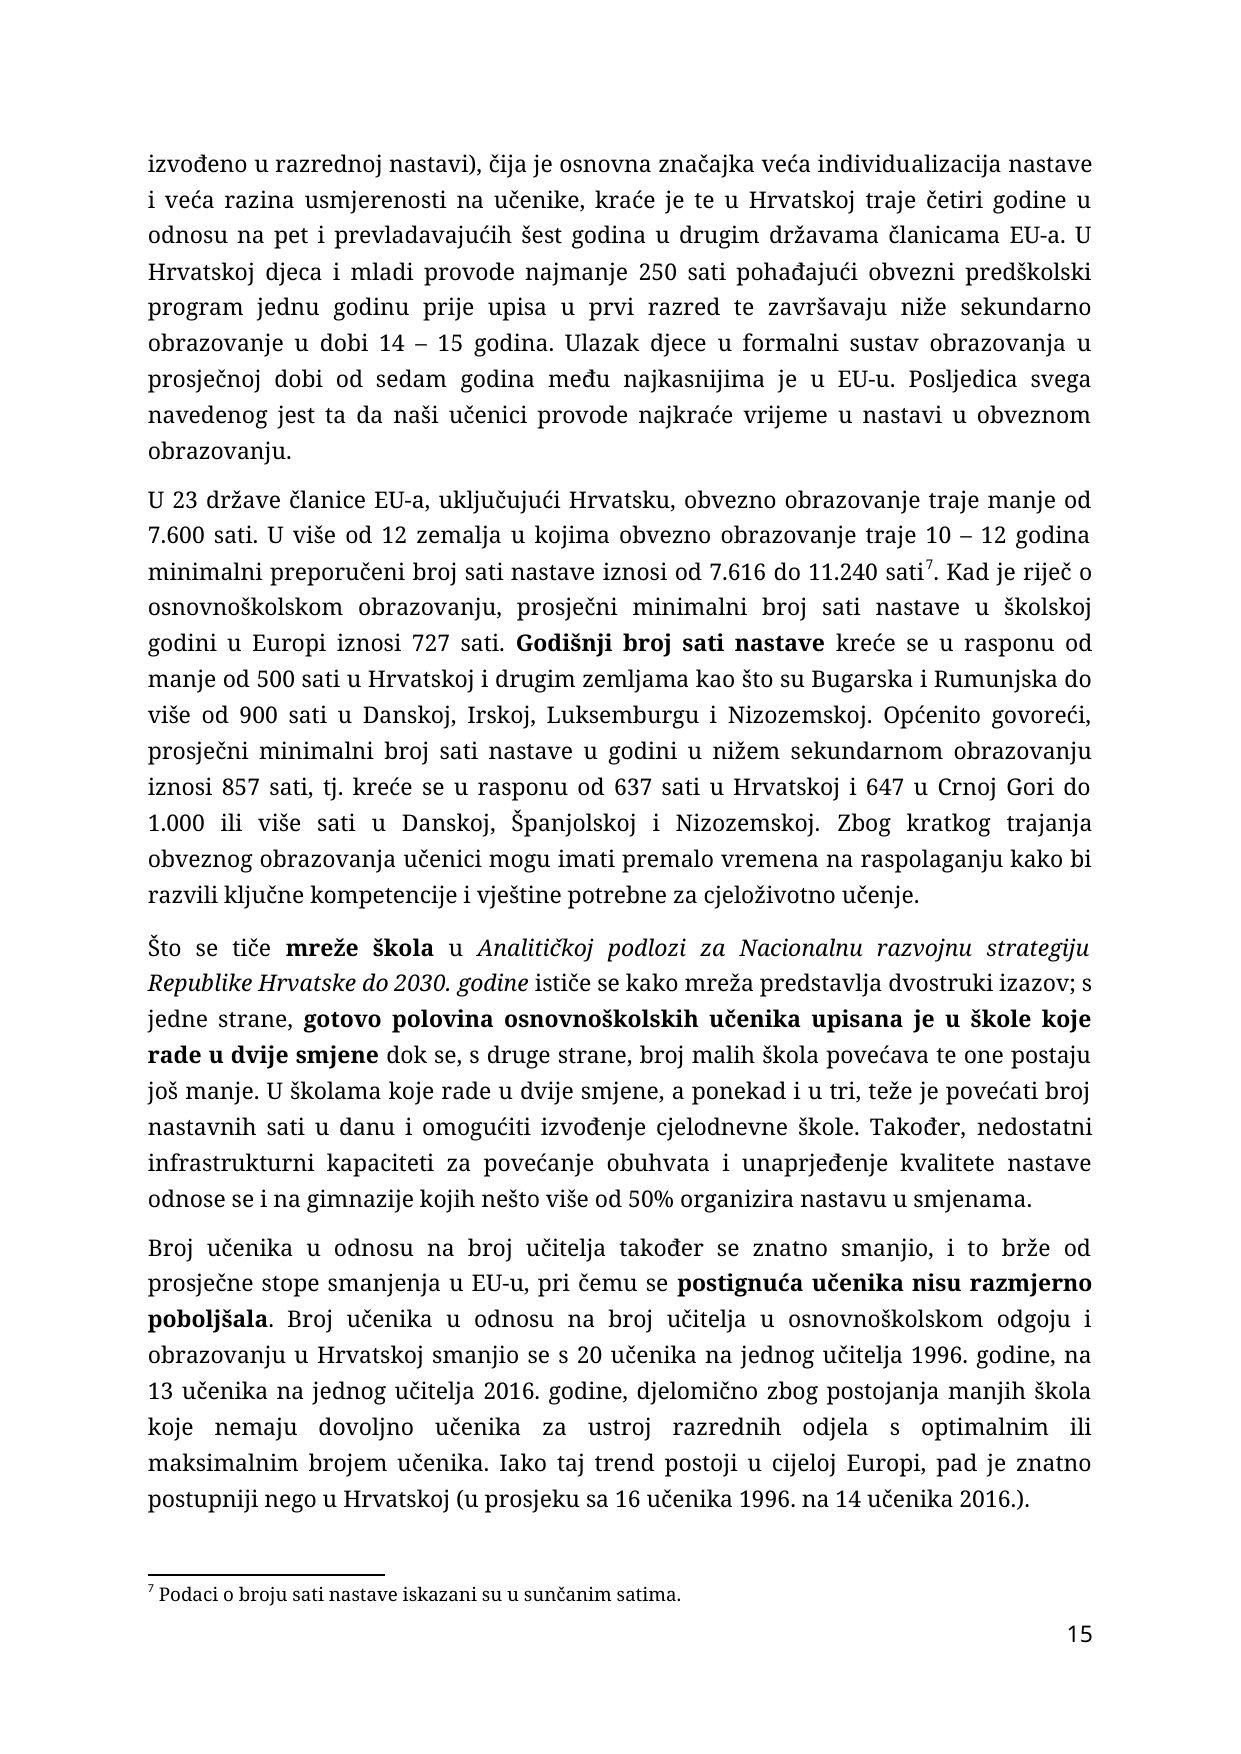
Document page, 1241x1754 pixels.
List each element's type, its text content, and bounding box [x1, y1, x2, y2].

text U 23 države članice EU-a, uključujući Hrvatsku, obvezno obrazovanje traje manje od 7.600 sati. U više od 12 zemalja u kojima obvezno obrazovanje traje 10 – 12 godina minimalni preporučeni broj sati nastave iznosi od 7.616 do 11.240 sati. Kad je riječ o osnovnoškolskom obrazovanju, prosječni minimalni broj sati nastave u školskoj godini u Europi iznosi 727 sati. Godišnji broj sati nastave kreće se u rasponu od manje od 500 sati u Hrvatskoj i drugim zemljama kao što su Bugarska i Rumunjska do više od 900 sati u Danskoj, Irskoj, Luksemburgu i Nizozemskoj. Općenito govoreći, prosječni minimalni broj sati nastave u godini u nižem sekundarnom obrazovanju iznosi 857 sati, tj. kreće se u rasponu od 637 sati u Hrvatskoj i 647 u Crnoj Gori do 1.000 ili više sati u Danskoj, Španjolskoj i Nizozemskoj. Zbog kratkog trajanja obveznog obrazovanja učenici mogu imati premalo vremena na raspolaganju kako bi razvili ključne kompetencije i vještine potrebne za cjeloživotno učenje. [148, 483, 1093, 910]
text Broj učenika u odnosu na broj učitelja također se znatno smanjio, i to brže od prosječne stope smanjenja u EU-u, pri čemu se postignuća učenika nisu razmjerno poboljšala. Broj učenika u odnosu na broj učitelja u osnovnoškolskom odgoju i obrazovanju u Hrvatskoj smanjio se s 20 učenika na jednog učitelja 1996. godine, na 13 učenika na jednog učitelja 2016. godine, djelomično zbog postojanja manjih škola koje nemaju dovoljno učenika za ustroj razrednih odjela s optimalnim ili maksimalnim brojem učenika. Iako taj trend postoji u cijeloj Europi, pad je znatno postupniji nego u Hrvatskoj (u prosjeku sa 16 učenika 1996. na 14 učenika 2016.). [148, 1231, 1093, 1514]
text Što se tiče mreže škola u Analitičkoj podlozi za Nacionalnu razvojnu strategiju Republike Hrvatske do 2030. godine ističe se kako mreža predstavlja dvostruki izazov; s jedne strane, gotovo polovina osnovnoškolskih učenika upisana je u škole koje rade u dvije smjene dok se, s druge strane, broj malih škola povećava te one postaju još manje. U školama koje rade u dvije smjene, a ponekad i u tri, teže je povećati broj nastavnih sati u danu i omogućiti izvođenje cjelodnevne škole. Također, nedostatni infrastrukturni kapaciteti za povećanje obuhvata i unaprjeđenje kvalitete nastave odnose se i na gimnazije kojih nešto više od 50% organizira nastavu u smjenama. [148, 931, 1093, 1214]
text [148, 148, 1093, 466]
